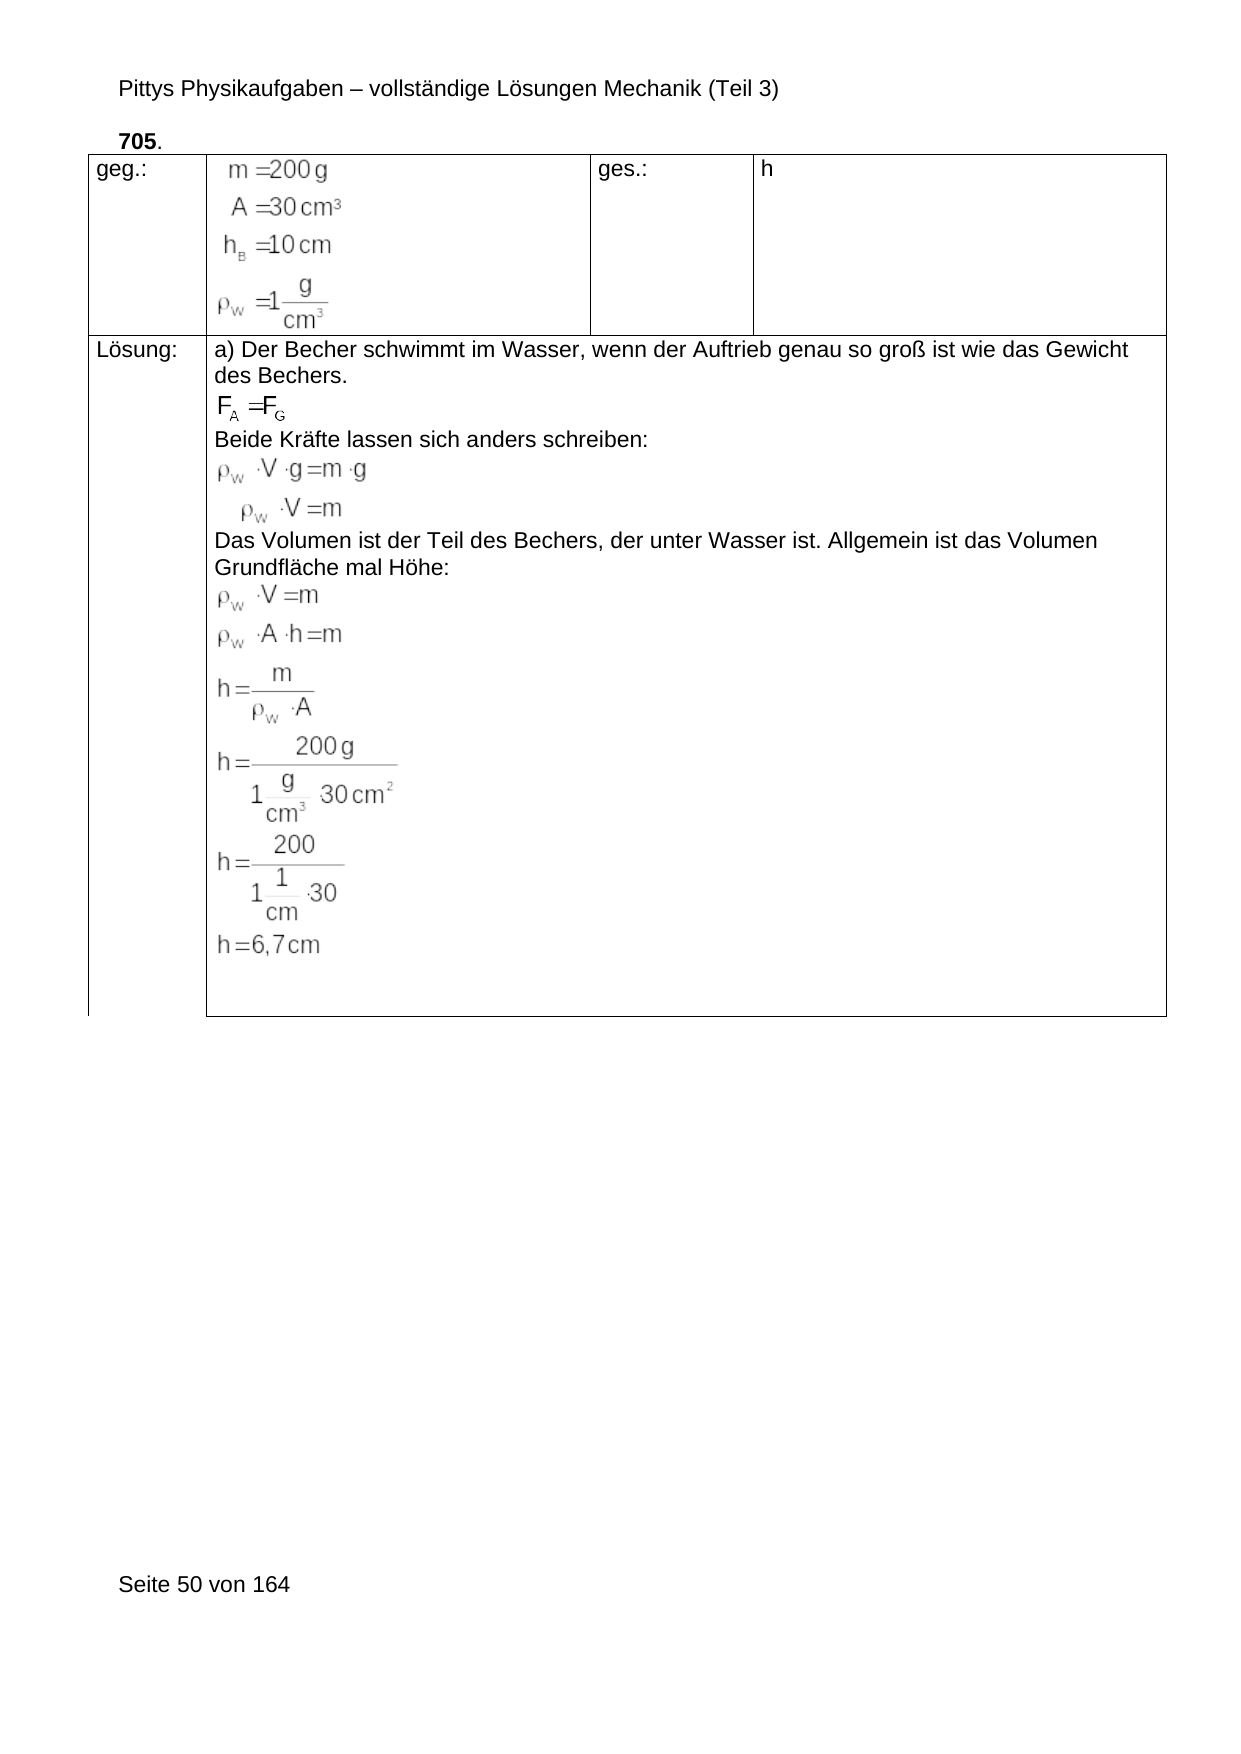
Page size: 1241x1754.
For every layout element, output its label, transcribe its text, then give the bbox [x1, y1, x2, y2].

table_header geg.: [89, 155, 206, 335]
text 705. [118, 128, 1152, 154]
table_header ges.: [591, 155, 753, 335]
table_header [207, 155, 590, 335]
table_cell a) Der Becher schwimmt im Wasser, wenn der Auftrieb genau so groß ist wie das Gewicht des Bechers. Beide Kräfte lassen sich anders schreiben: Das Volumen ist der Teil des Bechers, der unter Wasser ist. Allgemein ist das Volumen Grundfläche mal Höhe: [207, 336, 1166, 1016]
table_header h [754, 155, 1166, 335]
table_cell Lösung: [89, 336, 206, 1016]
